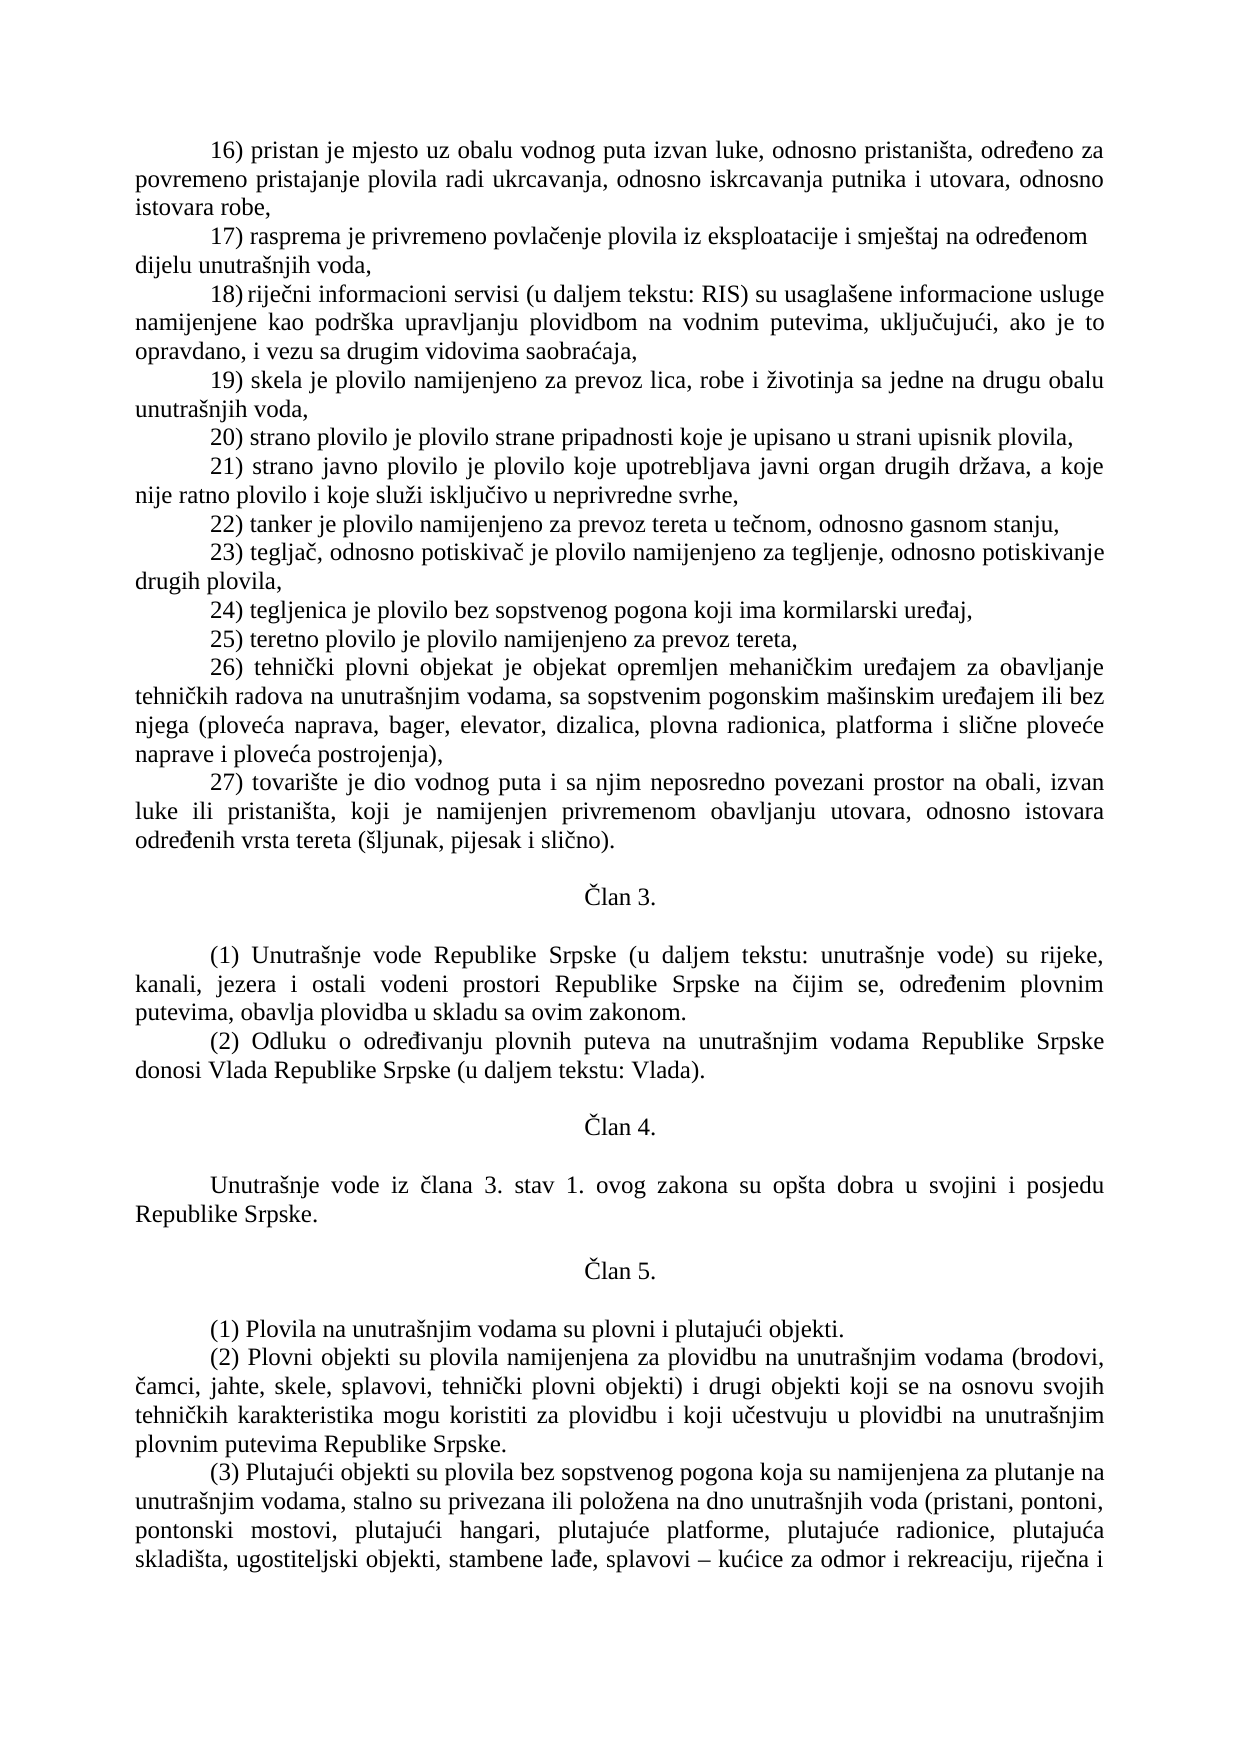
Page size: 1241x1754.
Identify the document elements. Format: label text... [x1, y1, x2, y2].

text 18) riječni informacioni servisi (u daljem tekstu: RIS) su usaglašene informacione usluge namijenjene kao podrška upravljanju plovidbom na vodnim putevima, uključujući, ako je to opravdano, i vezu sa drugim vidovima saobraćaja, [135, 279, 1105, 365]
text Unutrašnje vode iz člana 3. stav 1. ovog zakona su opšta dobra u svojini i posjedu Republike Srpske. [135, 1170, 1105, 1227]
text (2) Plovni objekti su plovila namijenjena za plovidbu na unutrašnjim vodama (brodovi, čamci, jahte, skele, splavovi, tehnički plovni objekti) i drugi objekti koji se na osnovu svojih tehničkih karakteristika mogu koristiti za plovidbu i koji učestvuju u plovidbi na unutrašnjim plovnim putevima Republike Srpske. [135, 1342, 1105, 1457]
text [135, 1457, 1105, 1572]
text 20) strano plovilo je plovilo strane pripadnosti koje je upisano u strani upisnik plovila, [135, 422, 1105, 451]
text Član 4. [135, 1112, 1105, 1141]
text 25) teretno plovilo je plovilo namijenjeno za prevoz tereta, [135, 624, 1105, 652]
text Član 3. [135, 882, 1105, 911]
text (2) Odluku o određivanju plovnih puteva na unutrašnjim vodama Republike Srpske donosi Vlada Republike Srpske (u daljem tekstu: Vlada). [135, 1026, 1105, 1084]
text 26) tehnički plovni objekat je objekat opremljen mehaničkim uređajem za obavljanje tehničkih radova na unutrašnjim vodama, sa sopstvenim pogonskim mašinskim uređajem ili bez njega (ploveća naprava, bager, elevator, dizalica, plovna radionica, platforma i slične ploveće naprave i ploveća postrojenja), [135, 652, 1105, 767]
text 24) tegljenica je plovilo bez sopstvenog pogona koji ima kormilarski uređaj, [135, 595, 1105, 624]
text 17) rasprema je privremeno povlačenje plovila iz eksploatacije i smještaj na određenom dijelu unutrašnjih voda, [135, 221, 1105, 279]
text 19) skela je plovilo namijenjeno za prevoz lica, robe i životinja sa jedne na drugu obalu unutrašnjih voda, [135, 365, 1105, 422]
text 21) strano javno plovilo je plovilo koje upotrebljava javni organ drugih država, a koje nije ratno plovilo i koje služi isključivo u neprivredne svrhe, [135, 451, 1105, 509]
text 23) tegljač, odnosno potiskivač je plovilo namijenjeno za tegljenje, odnosno potiskivanje drugih plovila, [135, 537, 1105, 595]
text Član 5. [135, 1256, 1105, 1285]
text 22) tanker je plovilo namijenjeno za prevoz tereta u tečnom, odnosno gasnom stanju, [135, 509, 1105, 537]
text (1) Plovila na unutrašnjim vodama su plovni i plutajući objekti. [135, 1314, 1105, 1342]
text 16) pristan je mjesto uz obalu vodnog puta izvan luke, odnosno pristaništa, određeno za povremeno pristajanje plovila radi ukrcavanja, odnosno iskrcavanja putnika i utovara, odnosno istovara robe, [135, 135, 1105, 221]
text 27) tovarište je dio vodnog puta i sa njim neposredno povezani prostor na obali, izvan luke ili pristaništa, koji je namijenjen privremenom obavljanju utovara, odnosno istovara određenih vrsta tereta (šljunak, pijesak i slično). [135, 767, 1105, 854]
text (1) Unutrašnje vode Republike Srpske (u daljem tekstu: unutrašnje vode) su rijeke, kanali, jezera i ostali vodeni prostori Republike Srpske na čijim se, određenim plovnim putevima, obavlja plovidba u skladu sa ovim zakonom. [135, 940, 1105, 1026]
